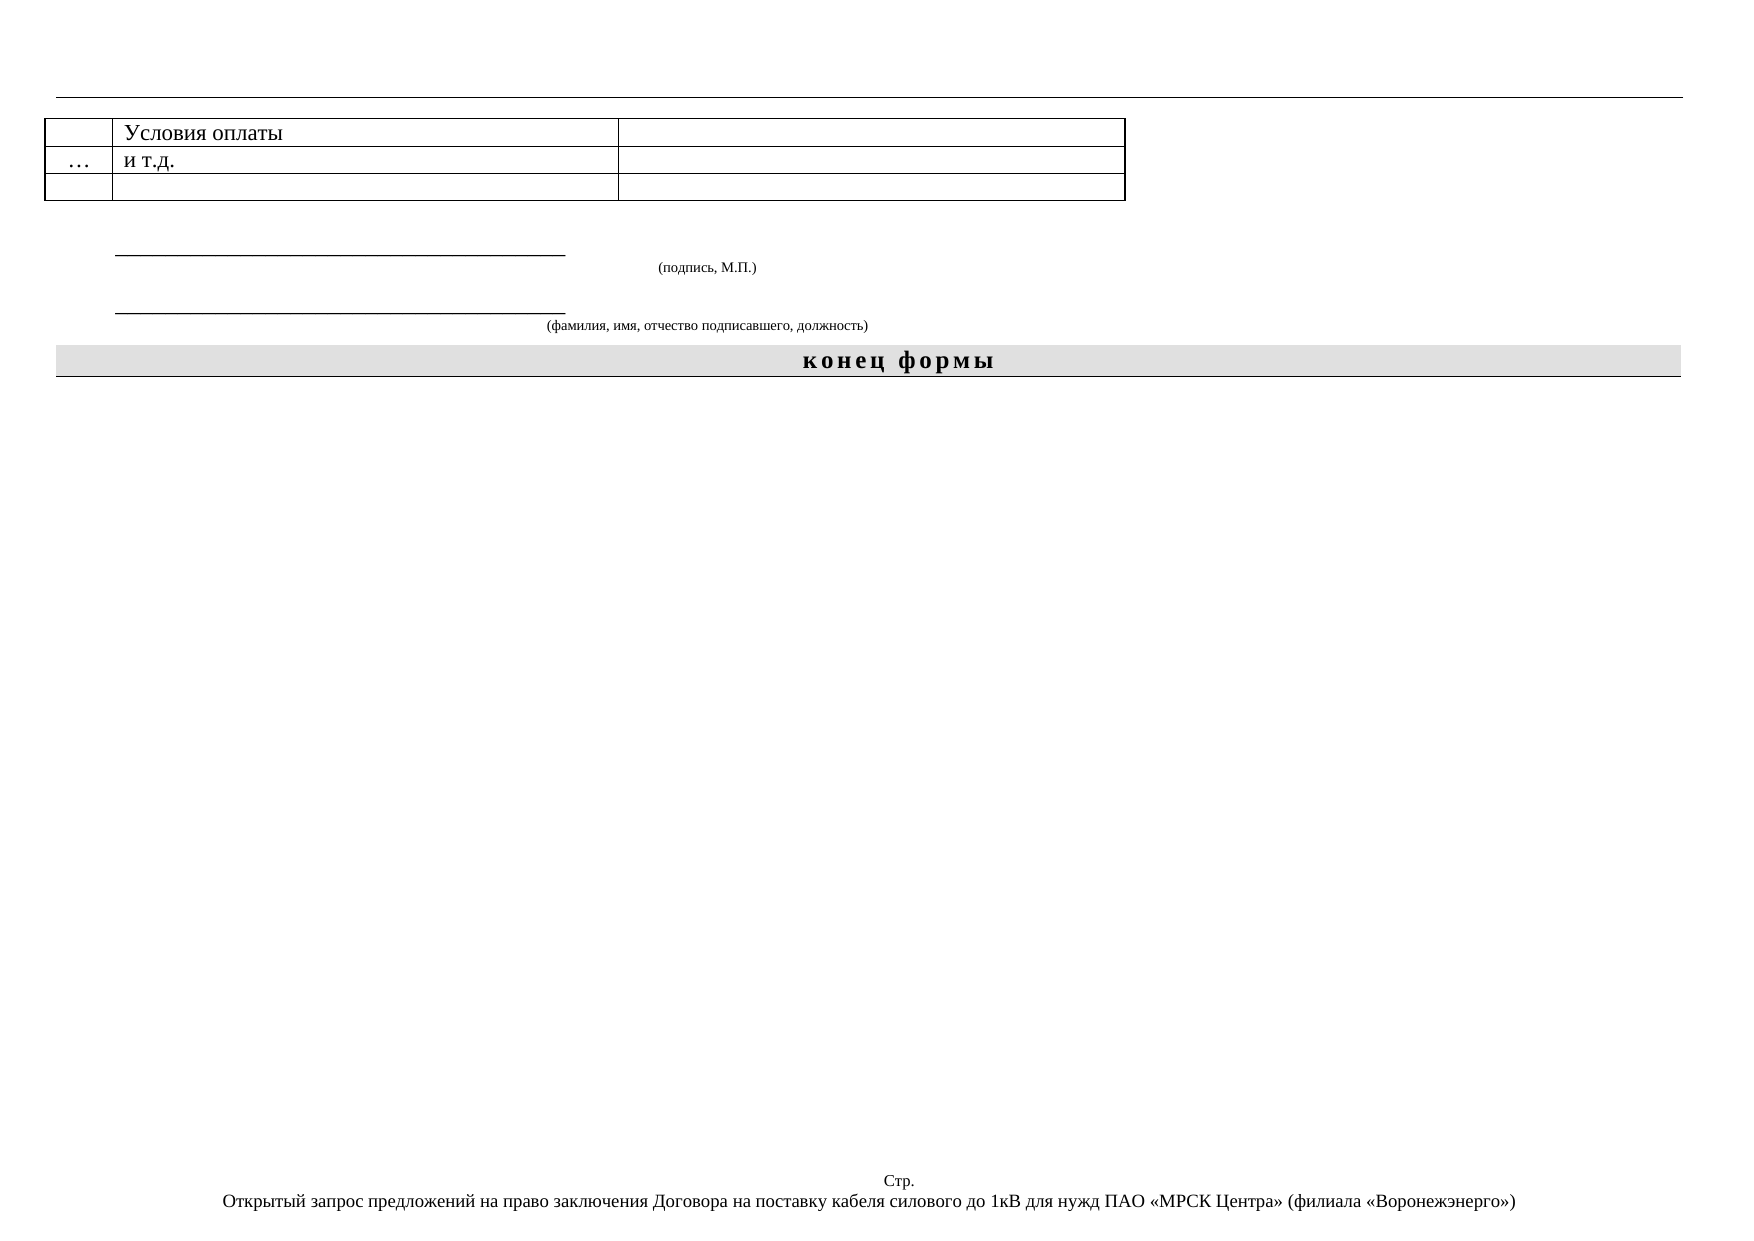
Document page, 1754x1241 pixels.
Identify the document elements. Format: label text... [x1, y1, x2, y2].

table_cell [619, 119, 1124, 146]
table_cell … [46, 147, 112, 173]
table_cell [46, 119, 112, 146]
text ____________________________________ [56, 230, 1683, 259]
text ____________________________________ [56, 288, 1683, 316]
text (фамилия, имя, отчество подписавшего, должность) [56, 316, 1299, 345]
table_cell и т.д. [113, 147, 618, 173]
text (подпись, М.П.) [56, 259, 1299, 288]
table_cell [46, 174, 112, 200]
table_cell [113, 174, 618, 200]
table_cell [619, 147, 1124, 173]
text конец формы [56, 345, 1681, 376]
table_cell [619, 174, 1124, 200]
table_cell Условия оплаты [113, 119, 618, 146]
